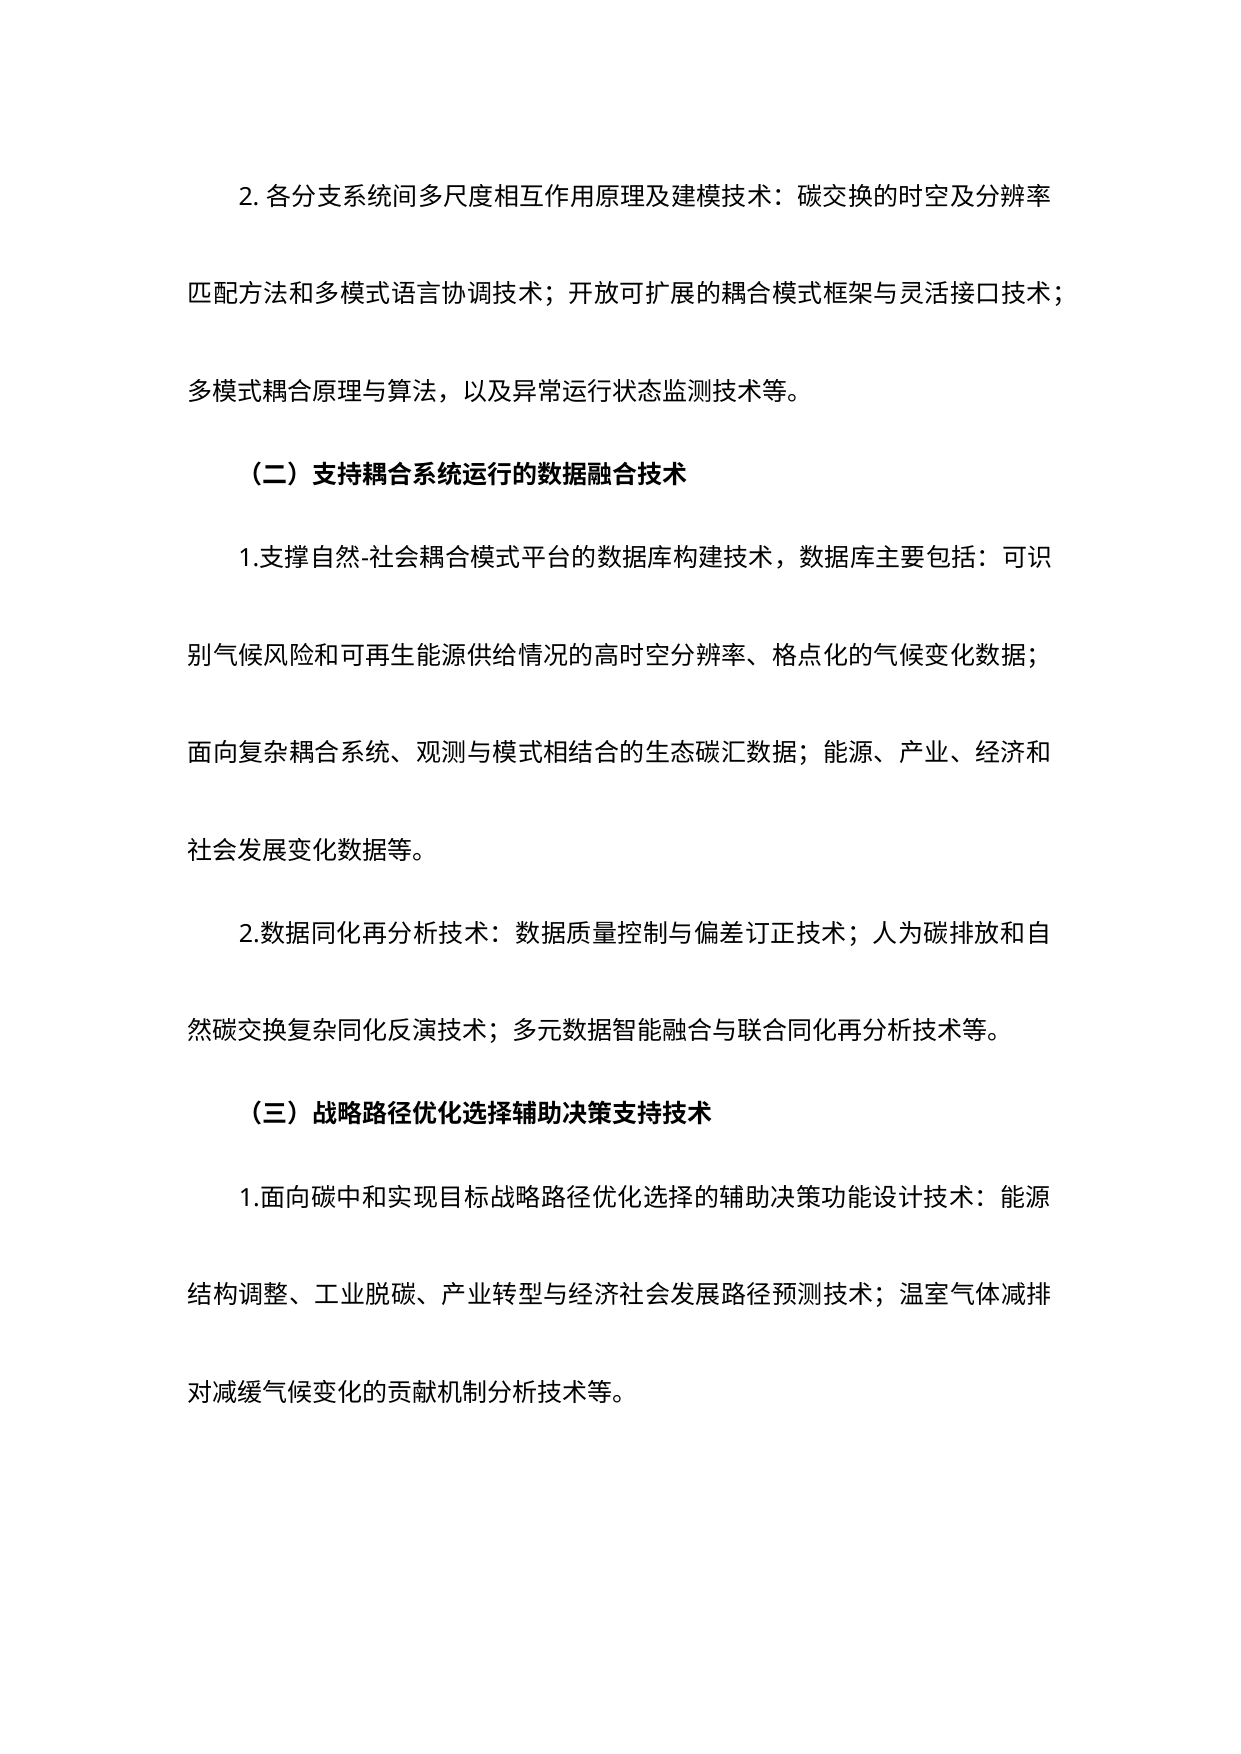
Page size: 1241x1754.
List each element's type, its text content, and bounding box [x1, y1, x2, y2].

text 2. 各分支系统间多尺度相互作用原理及建模技术：碳交换的时空及分辨率匹配方法和多模式语言协调技术；开放可扩展的耦合模式框架与灵活接口技术；多模式耦合原理与算法，以及异常运行状态监测技术等。 [187, 162, 1053, 422]
text 2.数据同化再分析技术：数据质量控制与偏差订正技术；人为碳排放和自然碳交换复杂同化反演技术；多元数据智能融合与联合同化再分析技术等。 [187, 899, 1053, 1061]
text （三）战略路径优化选择辅助决策支持技术 [187, 1079, 1053, 1144]
text 1.支撑自然-社会耦合模式平台的数据库构建技术，数据库主要包括：可识别气候风险和可再生能源供给情况的高时空分辨率、格点化的气候变化数据；面向复杂耦合系统、观测与模式相结合的生态碳汇数据；能源、产业、经济和社会发展变化数据等。 [187, 523, 1053, 881]
text 1.面向碳中和实现目标战略路径优化选择的辅助决策功能设计技术：能源结构调整、工业脱碳、产业转型与经济社会发展路径预测技术；温室气体减排对减缓气候变化的贡献机制分析技术等。 [187, 1163, 1053, 1423]
text （二）支持耦合系统运行的数据融合技术 [187, 440, 1053, 505]
